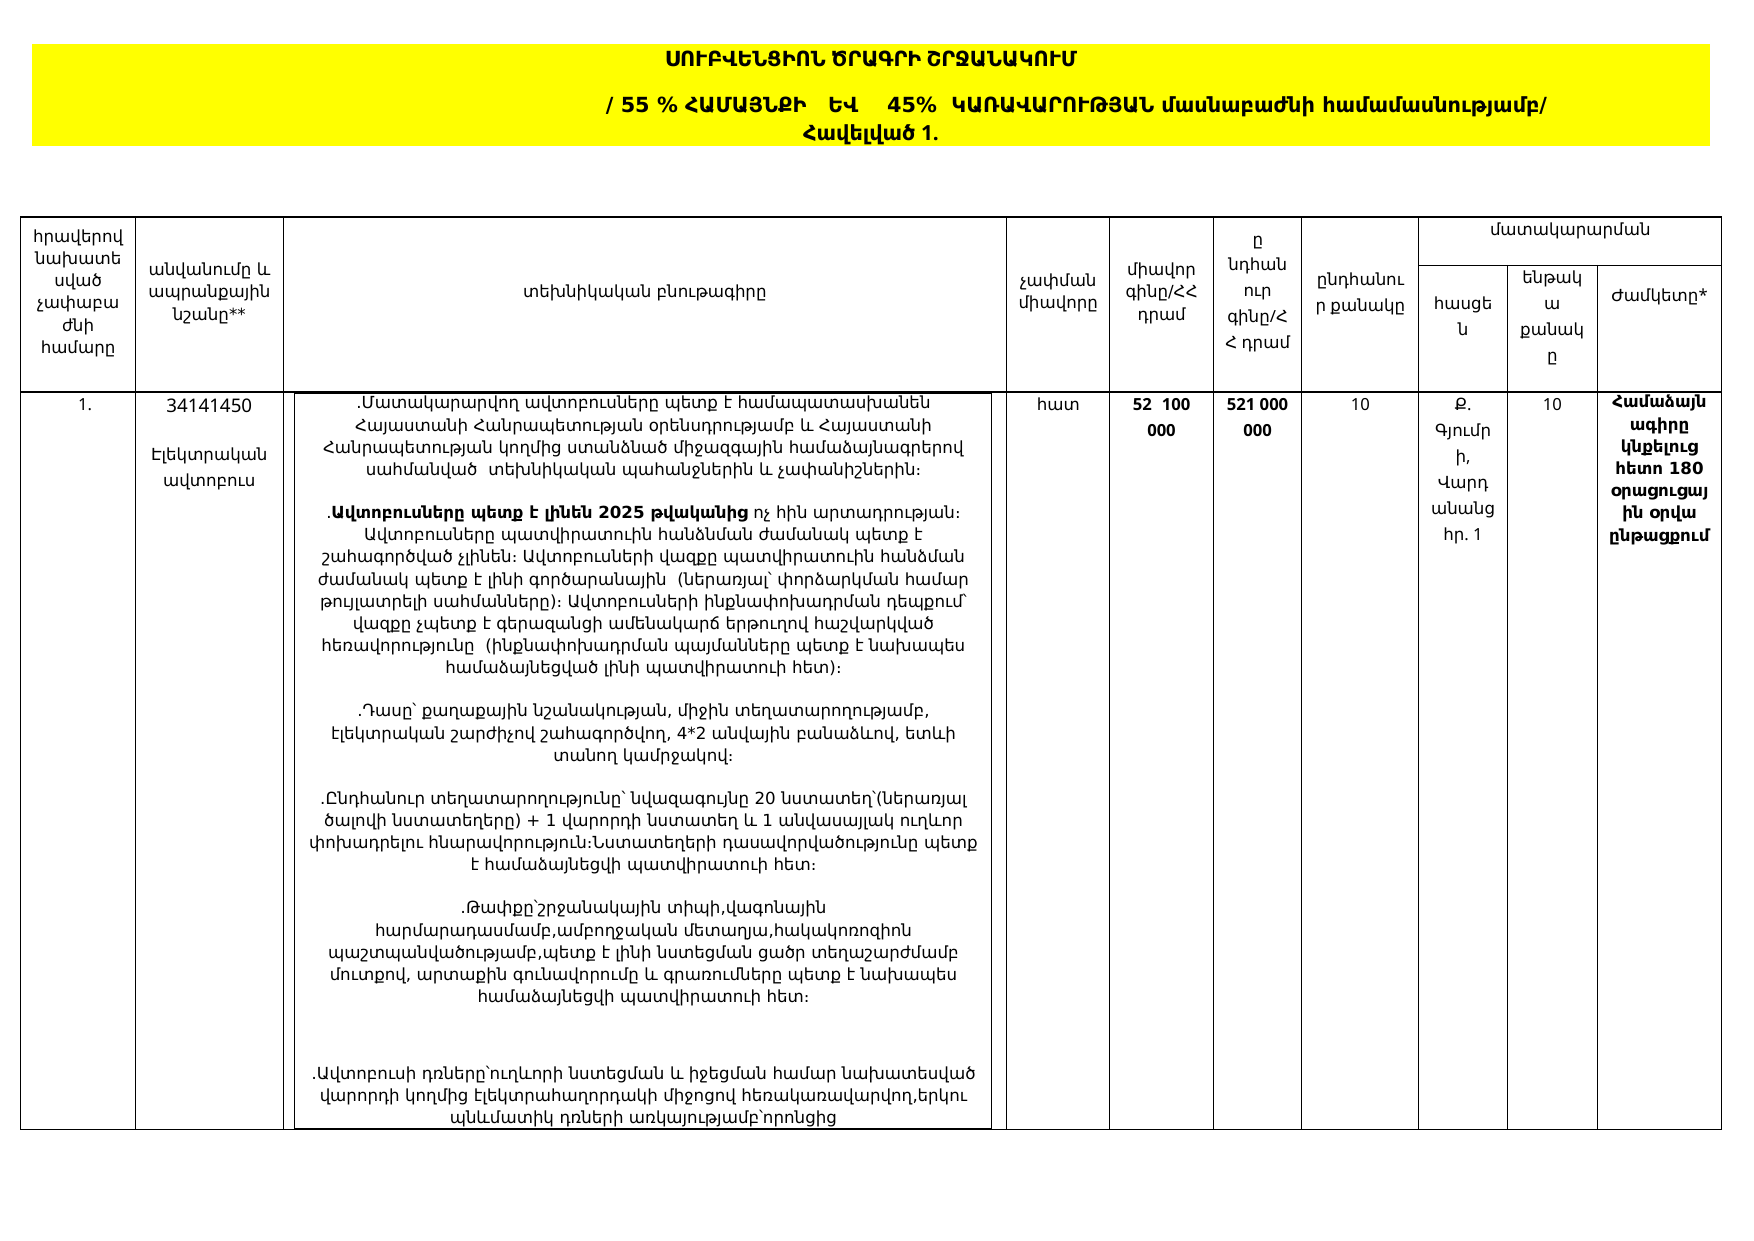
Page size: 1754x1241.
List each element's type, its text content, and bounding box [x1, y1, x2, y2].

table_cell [1419, 393, 1507, 1128]
table_cell [21, 393, 135, 1128]
table_header միավոր գինը/ՀՀ դրամ [1110, 218, 1213, 391]
table_cell 521 000 000 [1214, 393, 1301, 1128]
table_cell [136, 393, 283, 1128]
text / 55 % ՀԱՄԱՅՆՔԻ ԵՎ 45% ԿԱՌԱՎԱՐՈՒԹՅԱՆ մասնաբաժնի համամասնությամբ/ Հավելված 1. [32, 93, 1710, 146]
table_header մատակարարման [1419, 218, 1721, 265]
table_cell 52 100 000 [1110, 393, 1213, 1128]
table_header ընդհանուր գինը/ՀՀ դրամ [1214, 218, 1301, 391]
table_cell հասցեն [1419, 266, 1507, 391]
table_header անվանումը և ապրանքային նշանը** [136, 218, 283, 391]
table_header չափման միավորը [1007, 218, 1109, 391]
table_cell 10 [1508, 393, 1597, 1128]
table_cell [1598, 393, 1721, 1128]
table_cell [295, 394, 991, 1128]
table_cell Ժամկետը* [1598, 266, 1721, 391]
table_cell ենթակա քանակը [1508, 266, 1597, 391]
table_cell [284, 393, 294, 1128]
table_cell հատ [1007, 393, 1109, 1128]
table_cell 10 [1302, 393, 1418, 1128]
table_header ընդհանուր քանակը [1302, 218, 1418, 391]
table_header հրավերով նախատեսված չափաբաժնի համարը [21, 218, 135, 391]
table_cell [992, 393, 1006, 1128]
text ՍՈՒԲՎԵՆՑԻՈՆ ԾՐԱԳՐԻ ՇՐՋԱՆԱԿՈՒՄ [32, 44, 1710, 73]
table_header տեխնիկական բնութագիրը [284, 218, 1006, 391]
